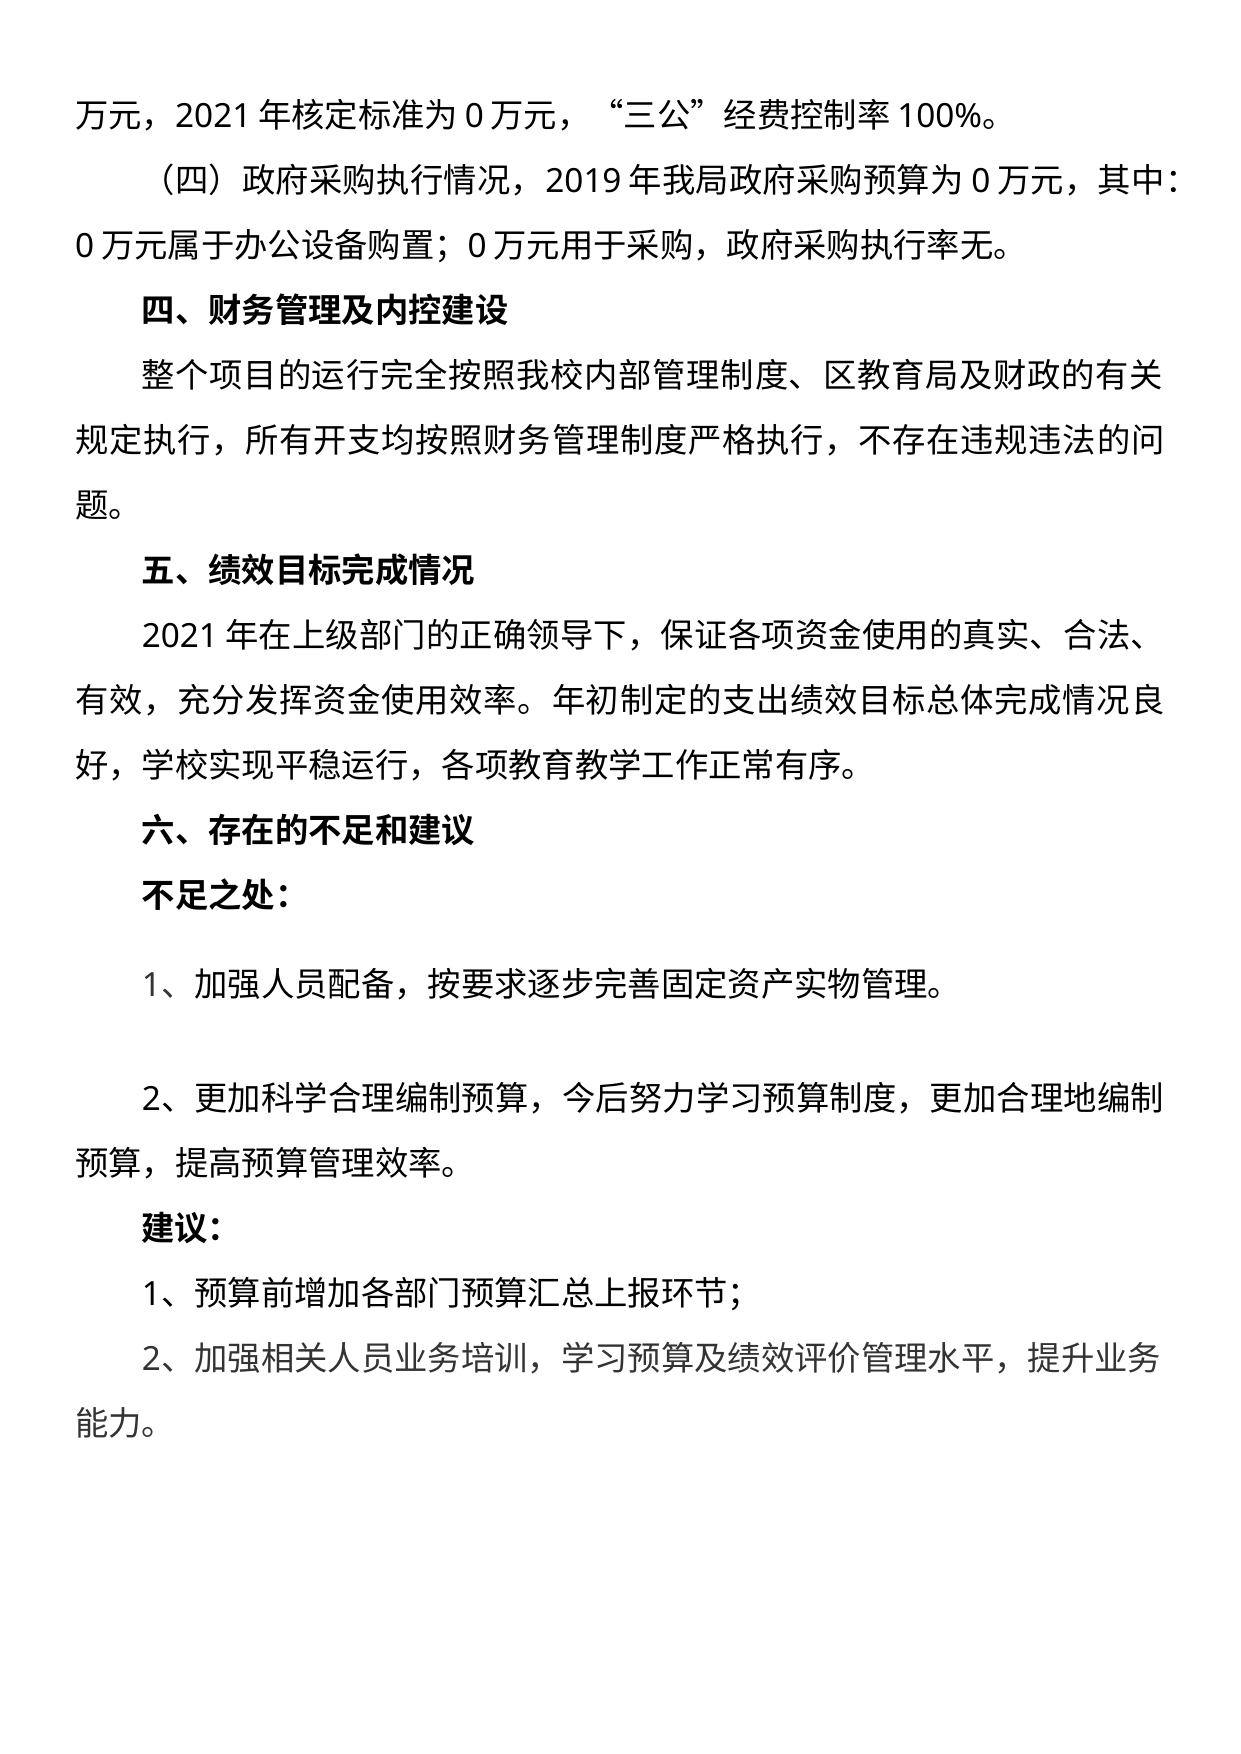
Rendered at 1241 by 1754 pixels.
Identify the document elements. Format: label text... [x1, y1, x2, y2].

text 2021年在上级部门的正确领导下，保证各项资金使用的真实、合法、有效，充分发挥资金使用效率。年初制定的支出绩效目标总体完成情况良好，学校实现平稳运行，各项教育教学工作正常有序。 [75, 601, 1165, 796]
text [75, 81, 1165, 146]
text 2、加强相关人员业务培训，学习预算及绩效评价管理水平，提升业务能力。 [75, 1323, 1165, 1453]
text 2、更加科学合理编制预算，今后努力学习预算制度，更加合理地编制预算，提高预算管理效率。 [75, 1063, 1165, 1193]
text 不足之处： [75, 861, 1165, 926]
text 整个项目的运行完全按照我校内部管理制度、区教育局及财政的有关规定执行，所有开支均按照财务管理制度严格执行，不存在违规违法的问题。 [75, 341, 1165, 536]
text （四）政府采购执行情况，2019年我局政府采购预算为0万元，其中：0万元属于办公设备购置；0万元用于采购，政府采购执行率无。 [75, 146, 1165, 276]
text 五、绩效目标完成情况 [75, 536, 1165, 601]
text 1、加强人员配备，按要求逐步完善固定资产实物管理。 [75, 950, 1165, 1015]
text 1、预算前增加各部门预算汇总上报环节； [75, 1258, 1165, 1323]
text 建议： [75, 1193, 1165, 1258]
text 六、存在的不足和建议 [75, 796, 1165, 861]
text 四、财务管理及内控建设 [75, 276, 1165, 341]
